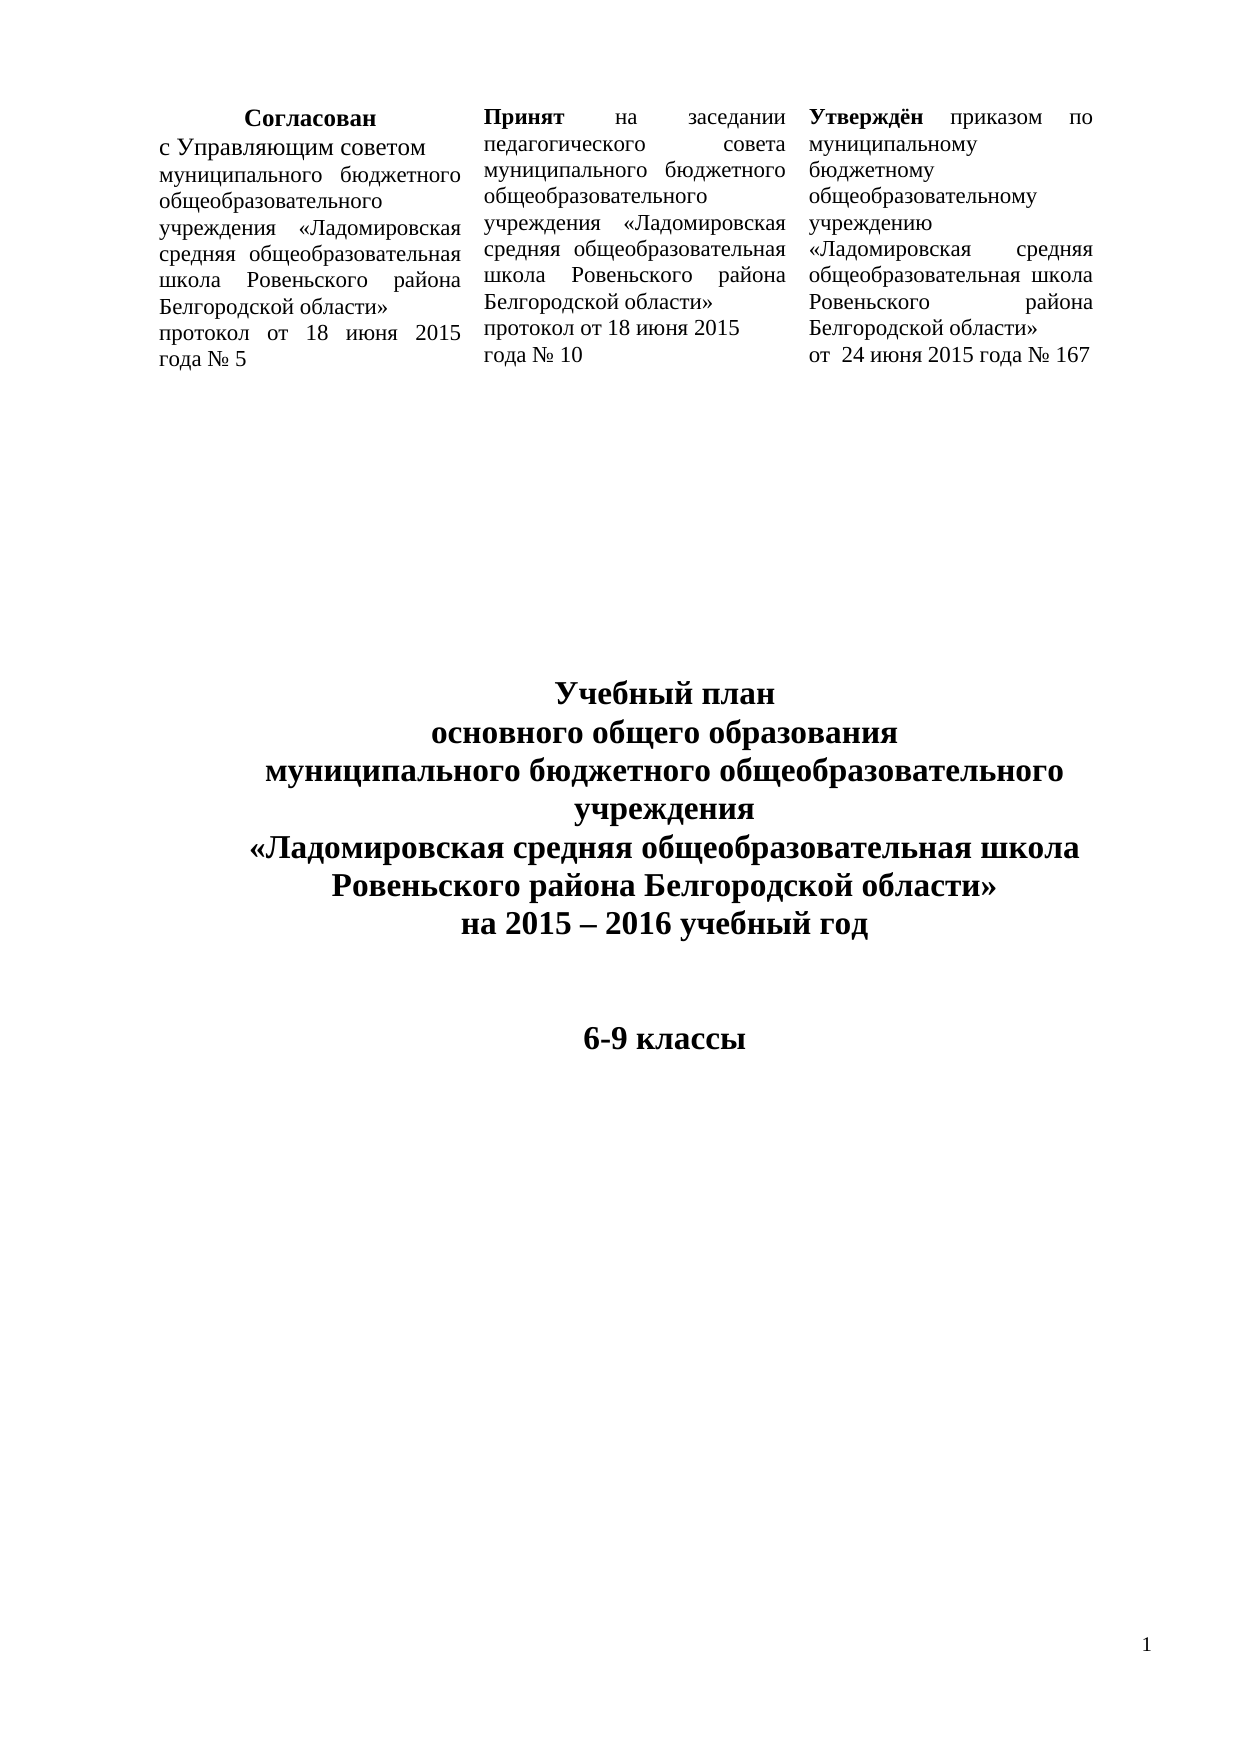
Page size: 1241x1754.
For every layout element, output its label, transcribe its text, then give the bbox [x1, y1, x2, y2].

text Учебный план [177, 674, 1152, 712]
text муниципального бюджетного общеобразовательного учреждения [177, 750, 1152, 827]
text Ровеньского района Белгородской области» [177, 865, 1152, 904]
table_header Утверждён приказом по муниципальному бюджетному общеобразовательному учреждению «Ладомировская средняя общеобразовательная школа Ровеньского района Белгородской области» от 24 июня 2015 года № 167 [797, 104, 1104, 372]
table_header Принят на заседании педагогического совета муниципального бюджетного общеобразовательного учреждения «Ладомировская средняя общеобразовательная школа Ровеньского района Белгородской области» протокол от 18 июня 2015 года № 10 [473, 104, 797, 372]
text основного общего образования [177, 712, 1152, 750]
text на 2015 – 2016 учебный год [177, 904, 1152, 942]
text 6-9 классы [177, 1019, 1152, 1057]
table_header Согласован с Управляющим советом муниципального бюджетного общеобразовательного учреждения «Ладомировская средняя общеобразовательная школа Ровеньского района Белгородской области» протокол от 18 июня 2015 года № 5 [148, 104, 472, 372]
text «Ладомировская средняя общеобразовательная школа [177, 827, 1152, 865]
